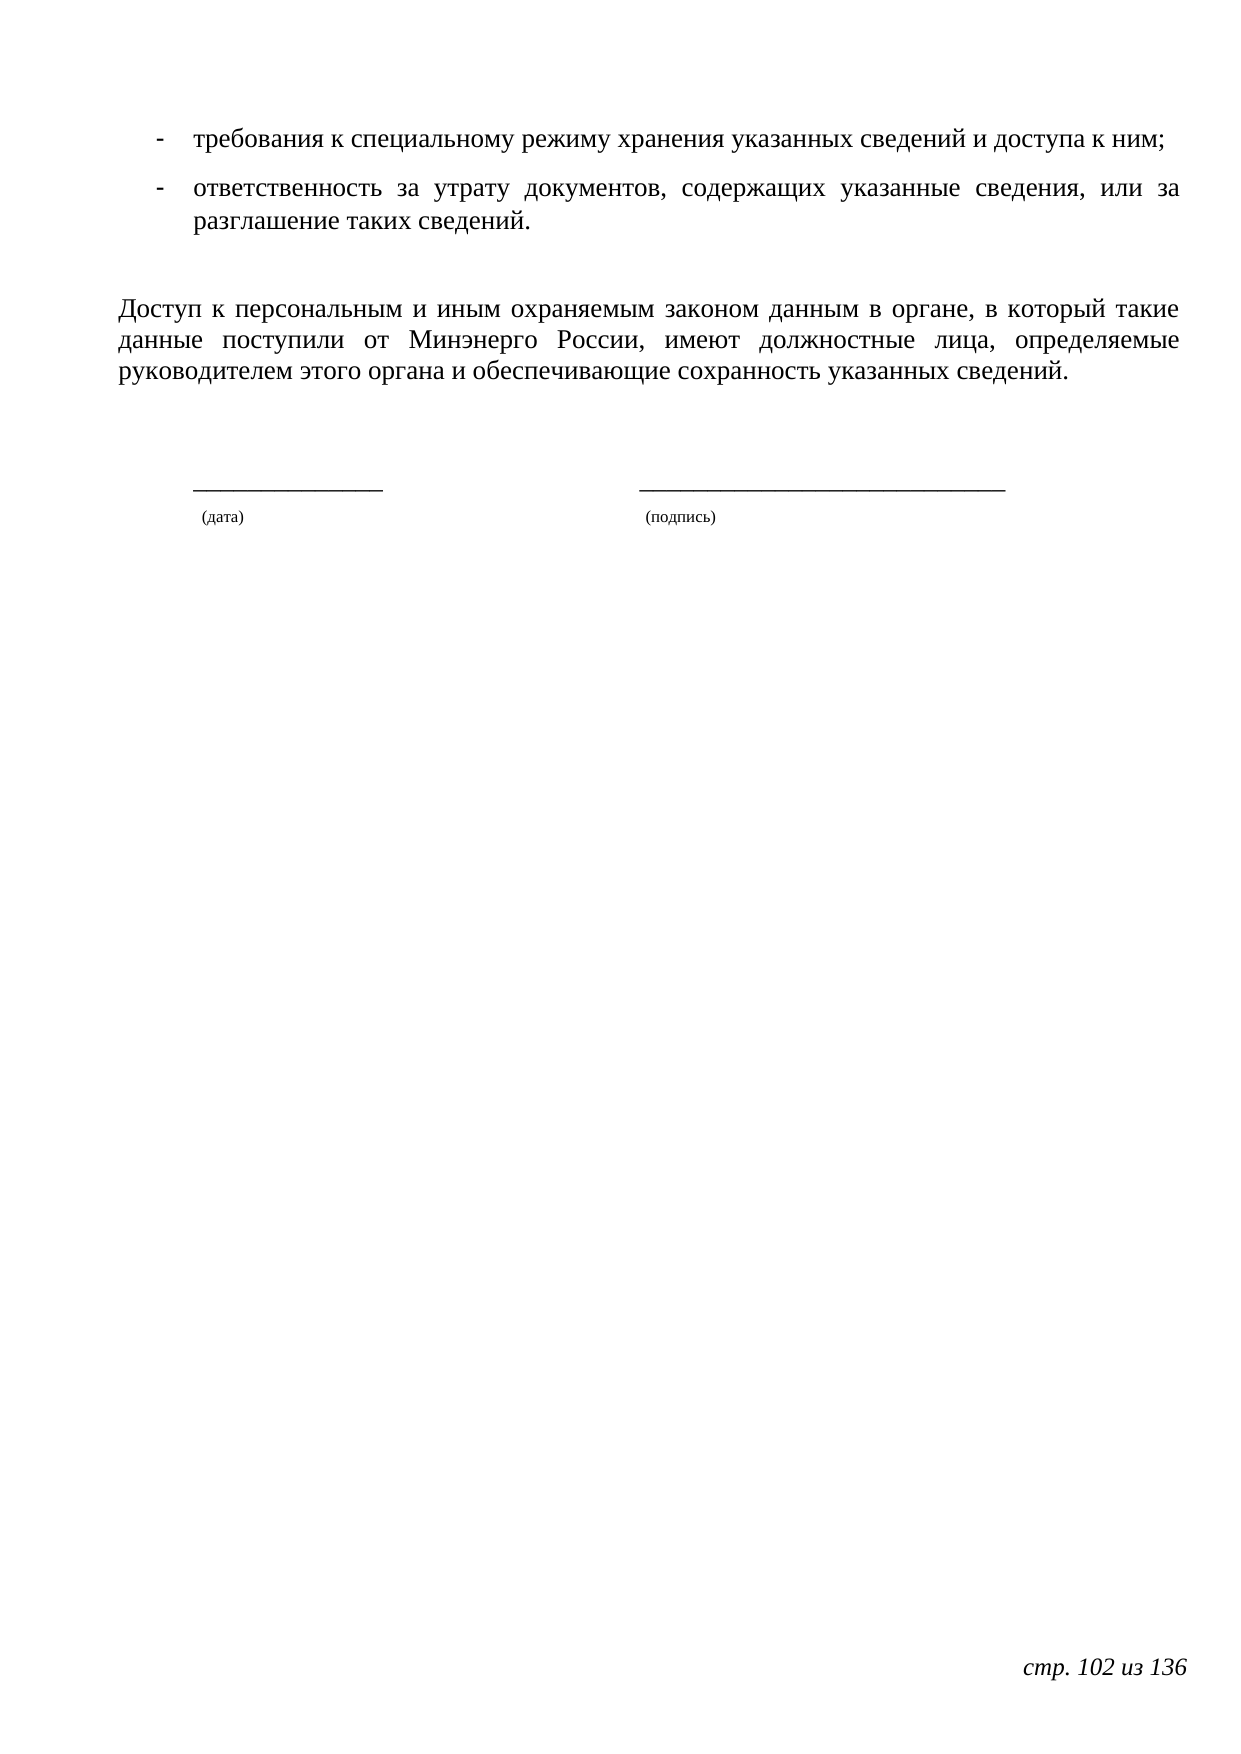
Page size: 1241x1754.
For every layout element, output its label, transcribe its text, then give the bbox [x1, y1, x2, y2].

list требования к специальному режиму хранения указанных сведений и доступа к ним; [156, 118, 1181, 155]
text ______________ ___________________________ [193, 463, 1181, 494]
list ответственность за утрату документов, содержащих указанные сведения, или за разглашение таких сведений. [156, 167, 1181, 236]
text (дата) (подпись) [134, 506, 1181, 540]
text Доступ к персональным и иным охраняемым законом данным в органе, в который такие данные поступили от Минэнерго России, имеют должностные лица, определяемые руководителем этого органа и обеспечивающие сохранность указанных сведений. [118, 292, 1181, 385]
